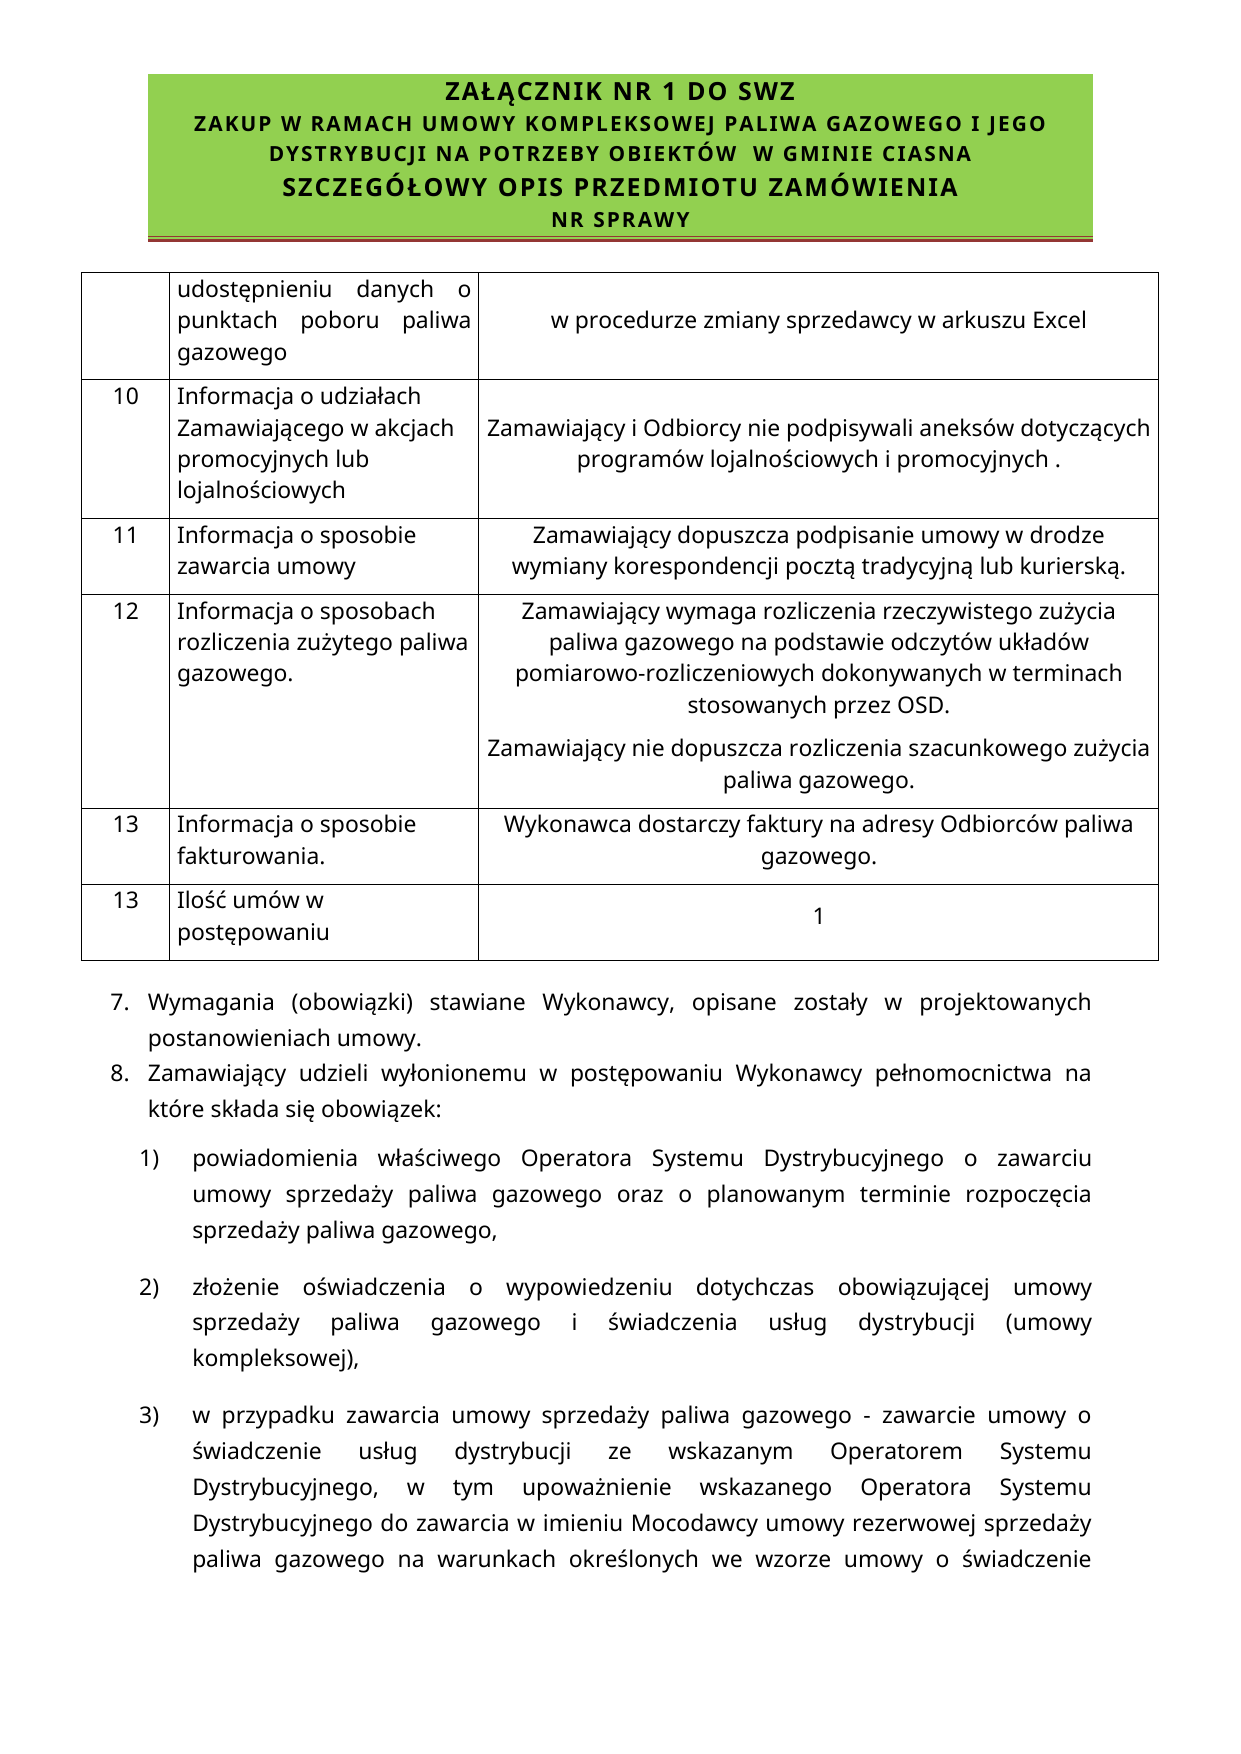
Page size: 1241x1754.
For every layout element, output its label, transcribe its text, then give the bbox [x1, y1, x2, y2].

list Wymagania (obowiązki) stawiane Wykonawcy, opisane zostały w projektowanych postanowieniach umowy. [110, 986, 1093, 1053]
list złożenie oświadczenia o wypowiedzeniu dotychczas obowiązującej umowy sprzedaży paliwa gazowego i świadczenia usług dystrybucji (umowy kompleksowej), [139, 1270, 1093, 1373]
table_cell Zamawiający i Odbiorcy nie podpisywali aneksów dotyczących programów lojalnościowych i promocyjnych . [479, 380, 1158, 518]
table_cell 9 [82, 273, 169, 379]
table_cell 10 [82, 380, 169, 518]
table_cell Wykonawca dostarczy faktury na adresy Odbiorców paliwa gazowego. [479, 809, 1158, 883]
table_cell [479, 273, 1158, 379]
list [139, 1399, 1093, 1574]
table_cell 13 [82, 885, 169, 959]
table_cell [170, 273, 478, 379]
table_cell Ilość umów w postępowaniu [170, 885, 478, 959]
table_cell 12 [82, 595, 169, 807]
table_cell Informacja o sposobie fakturowania. [170, 809, 478, 883]
table_cell Zamawiający dopuszcza podpisanie umowy w drodze wymiany korespondencji pocztą tradycyjną lub kurierską. [479, 519, 1158, 594]
table_cell Zamawiający wymaga rozliczenia rzeczywistego zużycia paliwa gazowego na podstawie odczytów układów pomiarowo-rozliczeniowych dokonywanych w terminach stosowanych przez OSD. Zamawiający nie dopuszcza rozliczenia szacunkowego zużycia paliwa gazowego. [479, 595, 1158, 807]
table_cell Informacja o udziałach Zamawiającego w akcjach promocyjnych lub lojalnościowych [170, 380, 478, 518]
list Zamawiający udzieli wyłonionemu w postępowaniu Wykonawcy pełnomocnictwa na które składa się obowiązek: [110, 1057, 1093, 1124]
table_cell Informacja o sposobach rozliczenia zużytego paliwa gazowego. [170, 595, 478, 807]
table_cell Informacja o sposobie zawarcia umowy [170, 519, 478, 594]
table_cell 11 [82, 519, 169, 594]
list powiadomienia właściwego Operatora Systemu Dystrybucyjnego o zawarciu umowy sprzedaży paliwa gazowego oraz o planowanym terminie rozpoczęcia sprzedaży paliwa gazowego, [139, 1142, 1093, 1245]
table_cell 13 [82, 809, 169, 883]
table_cell 1 [479, 885, 1158, 959]
